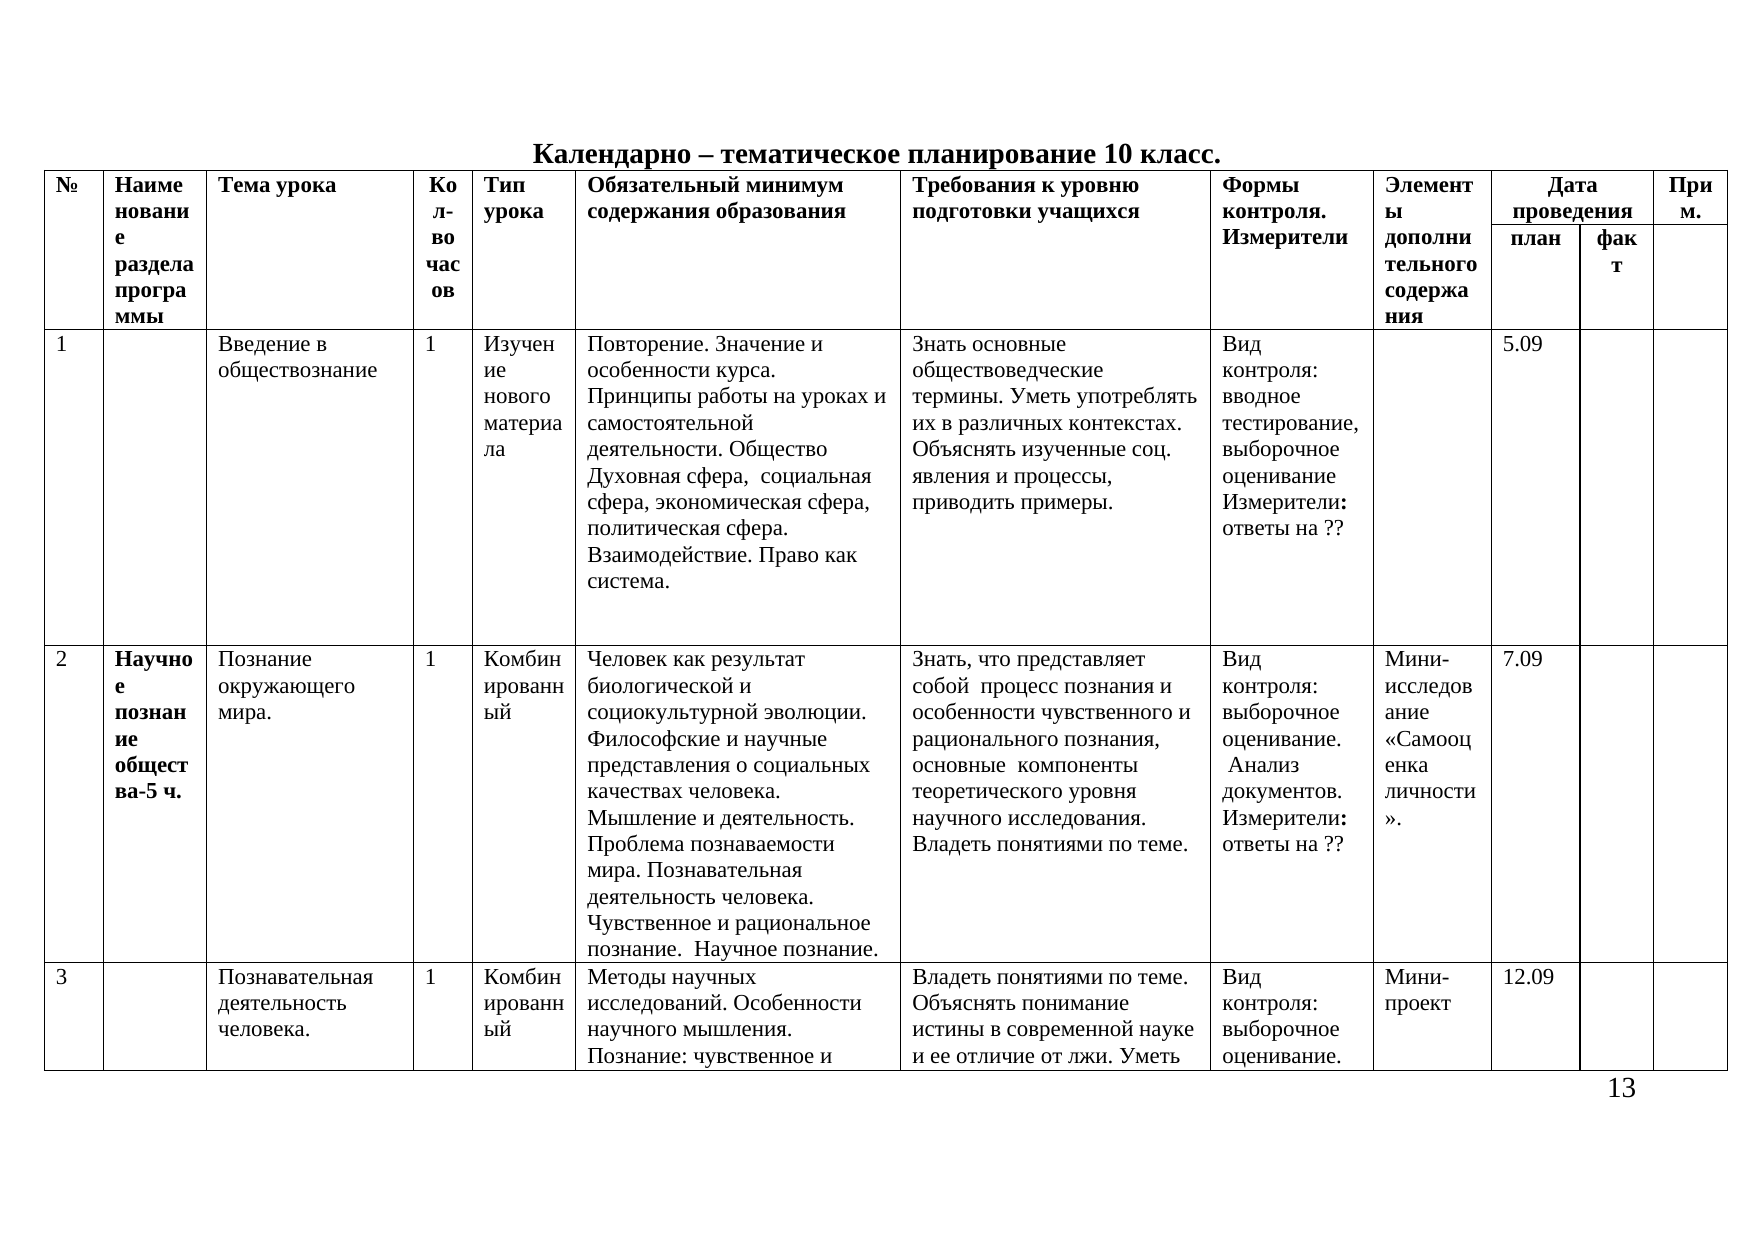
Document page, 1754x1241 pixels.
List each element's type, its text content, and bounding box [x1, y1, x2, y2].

table_cell 3 [45, 963, 103, 1069]
table_cell [1654, 330, 1727, 644]
table_cell Научное познание общества-5 ч. [104, 646, 206, 962]
table_cell 5.09 [1492, 330, 1579, 644]
table_header № [45, 171, 103, 329]
table_cell 1 [414, 963, 472, 1069]
table_cell 2 [45, 646, 103, 962]
table_header Наименование раздела программы [104, 171, 206, 329]
table_cell Знать, что представляет собой процесс познания и особенности чувственного и рационального познания, основные компоненты теоретического уровня научного исследования. Владеть понятиями по теме. [901, 646, 1210, 962]
table_cell [104, 330, 206, 644]
table_cell факт [1581, 225, 1653, 329]
table_header Прим. [1654, 171, 1727, 223]
table_cell 1 [414, 646, 472, 962]
table_cell Комбинированный [473, 646, 575, 962]
table_cell Вид контроля: выборочное оценивание. Анализ документов. Измерители: ответы на ?? [1211, 646, 1373, 962]
table_cell [1654, 963, 1727, 1069]
table_header Формы контроля. Измерители [1211, 171, 1373, 329]
text Календарно – тематическое планирование 10 класс. [118, 136, 1636, 170]
table_header Элементы дополнительного содержания [1374, 171, 1491, 329]
table_cell Введение в обществознание [207, 330, 413, 644]
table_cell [576, 963, 900, 1069]
table_cell Человек как результат биологической и социокультурной эволюции. Философские и научные представления о социальных качествах человека. Мышление и деятельность. Проблема познаваемости мира. Познавательная деятельность человека. Чувственное и рациональное познание. Научное познание. [576, 646, 900, 962]
table_cell 7.09 [1492, 646, 1579, 962]
table_cell Вид контроля: вводное тестирование, выборочное оценивание Измерители: ответы на ?? [1211, 330, 1373, 644]
table_cell Познание окружающего мира. [207, 646, 413, 962]
table_cell Комбинированный [473, 963, 575, 1069]
table_header Тема урока [207, 171, 413, 329]
table_cell [1654, 646, 1727, 962]
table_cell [207, 963, 413, 1069]
table_cell [1654, 225, 1727, 329]
table_header Тип урока [473, 171, 575, 329]
table_cell Знать основные обществоведческие термины. Уметь употреблять их в различных контекстах. Объяснять изученные соц. явления и процессы, приводить примеры. [901, 330, 1210, 644]
table_header Дата проведения [1492, 171, 1653, 223]
table_cell 1 [45, 330, 103, 644]
table_cell [104, 963, 206, 1069]
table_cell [1211, 963, 1373, 1069]
table_header Кол-во часов [414, 171, 472, 329]
table_cell [1581, 963, 1653, 1069]
table_cell [1581, 646, 1653, 962]
table_cell Изучение нового материала [473, 330, 575, 644]
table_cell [901, 963, 1210, 1069]
table_header Обязательный минимум содержания образования [576, 171, 900, 329]
table_cell [1581, 330, 1653, 644]
table_cell [1374, 330, 1491, 644]
table_cell 1 [414, 330, 472, 644]
table_cell Повторение. Значение и особенности курса. Принципы работы на уроках и самостоятельной деятельности. Общество Духовная сфера, социальная сфера, экономическая сфера, политическая сфера. Взаимодействие. Право как система. [576, 330, 900, 644]
table_cell Мини-исследование «Самооценка личности». [1374, 646, 1491, 962]
table_cell план [1492, 225, 1579, 329]
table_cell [1374, 963, 1491, 1069]
table_cell 12.09 [1492, 963, 1579, 1069]
table_header Требования к уровню подготовки учащихся [901, 171, 1210, 329]
